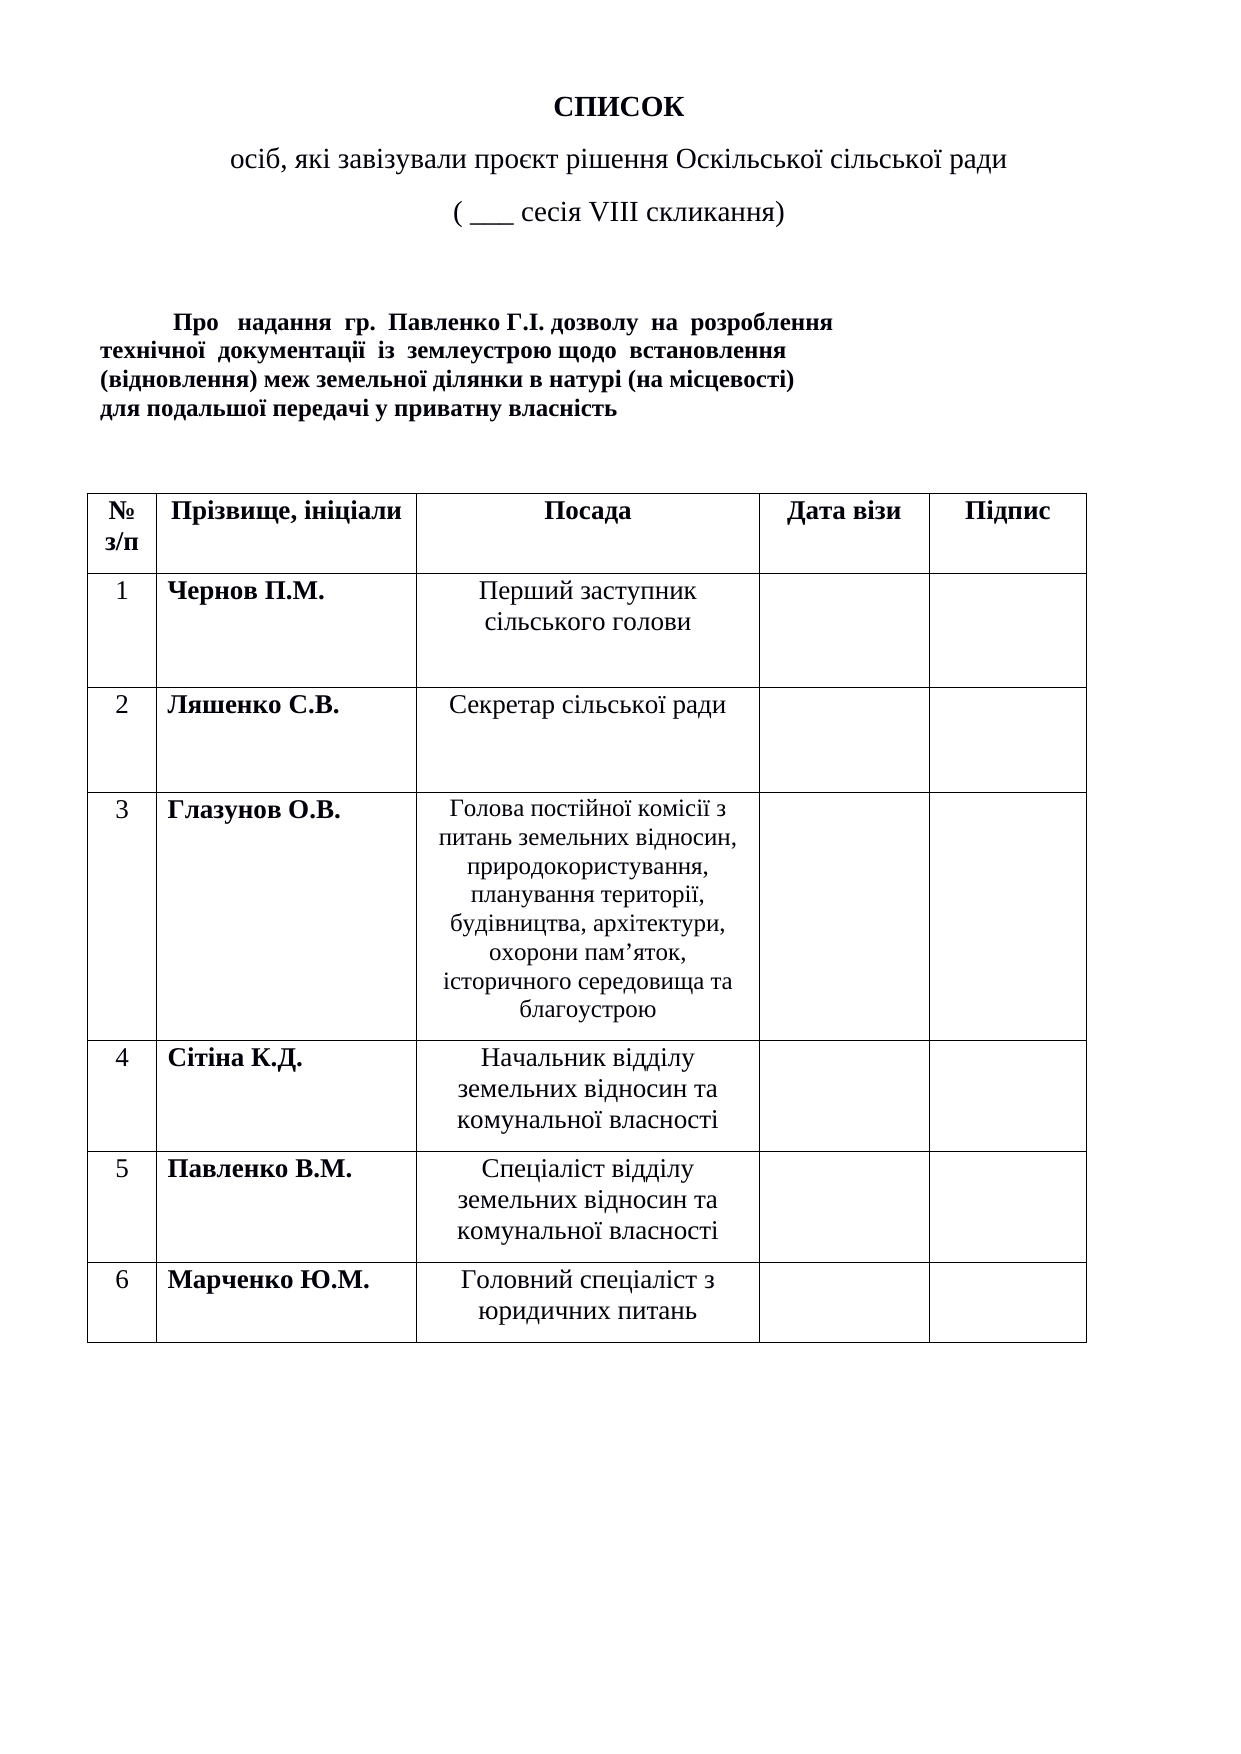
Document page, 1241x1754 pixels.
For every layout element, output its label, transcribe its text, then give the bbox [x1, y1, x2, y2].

table_cell Секретар сільської ради [417, 688, 759, 792]
table_cell [760, 574, 929, 687]
table_cell [930, 793, 1086, 1040]
table_cell 5 [88, 1152, 156, 1262]
table_cell [760, 1152, 929, 1262]
table_header Прізвище, ініціали [157, 494, 416, 573]
text для подальшої передачі у приватну власність [100, 393, 1137, 422]
table_cell 3 [88, 793, 156, 1040]
table_header Дата візи [760, 494, 929, 573]
table_cell Чернов П.М. [157, 574, 416, 687]
table_cell [930, 1041, 1086, 1151]
table_cell 2 [88, 688, 156, 792]
text Про надання гр. Павленко Г.І. дозволу на розроблення технічної документації із землеустрою щодо встановлення (відновлення) меж земельної ділянки в натурі (на місцевості) [100, 307, 1137, 393]
table_cell Голова постійної комісії з питань земельних відносин, природокористування, планування території, будівництва, архітектури, охорони пам’яток, історичного середовища та благоустрою [417, 793, 759, 1040]
text ( ___ сесія VIІІ скликання) [100, 194, 1137, 228]
table_cell Глазунов О.В. [157, 793, 416, 1040]
table_cell 6 [88, 1263, 156, 1342]
table_cell Головний спеціаліст з юридичних питань [417, 1263, 759, 1342]
table_cell 4 [88, 1041, 156, 1151]
table_cell [760, 688, 929, 792]
text осіб, які завізували проєкт рішення Оскільської сільської ради [100, 141, 1137, 175]
table_cell [930, 1152, 1086, 1262]
table_cell [760, 1041, 929, 1151]
table_header № з/п [88, 494, 156, 573]
table_cell Перший заступник сільського голови [417, 574, 759, 687]
table_cell 1 [88, 574, 156, 687]
table_header Посада [417, 494, 759, 573]
text СПИСОК [100, 89, 1137, 122]
table_cell Ляшенко С.В. [157, 688, 416, 792]
table_cell [930, 574, 1086, 687]
table_header Підпис [930, 494, 1086, 573]
table_cell [930, 688, 1086, 792]
table_cell Сітіна К.Д. [157, 1041, 416, 1151]
table_cell Павленко В.М. [157, 1152, 416, 1262]
table_cell [930, 1263, 1086, 1342]
table_cell [760, 1263, 929, 1342]
table_cell Марченко Ю.М. [157, 1263, 416, 1342]
table_cell Начальник відділу земельних відносин та комунальної власності [417, 1041, 759, 1151]
table_cell Спеціаліст відділу земельних відносин та комунальної власності [417, 1152, 759, 1262]
table_cell [760, 793, 929, 1040]
